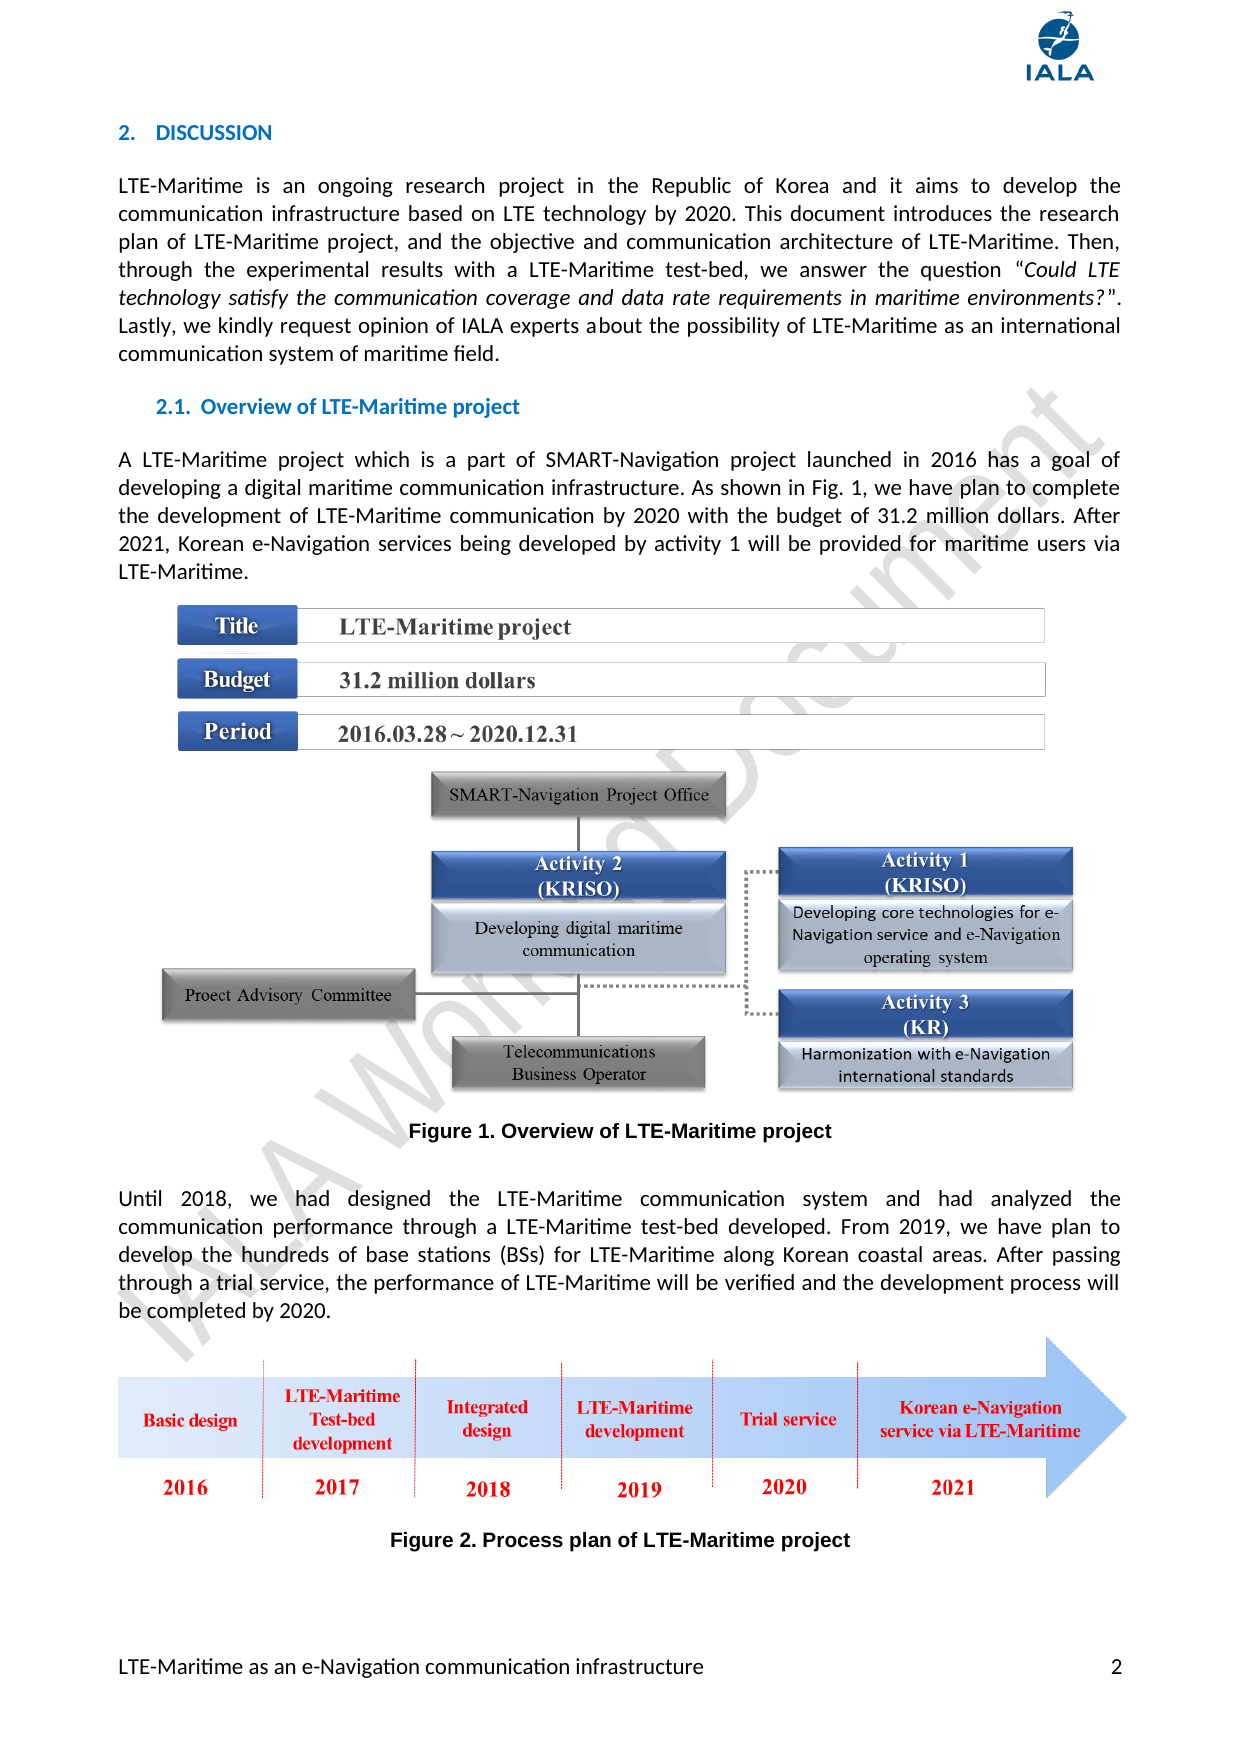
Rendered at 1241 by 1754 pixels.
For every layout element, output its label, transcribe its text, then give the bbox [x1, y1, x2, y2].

text LTE-Maritime is an ongoing research project in the Republic of Korea and it aims to develop the communication infrastructure based on LTE technology by 2020. This document introduces the research plan of LTE-Maritime project, and the objective and communication architecture of LTE-Maritime. Then, through the experimental results with a LTE-Maritime test-bed, we answer the question “Could LTE technology satisfy the communication coverage and data rate requirements in maritime environments?”. Lastly, we kindly request opinion of IALA experts about the possibility of LTE-Maritime as an international communication system of maritime field. [118, 171, 1122, 367]
text Until 2018, we had designed the LTE-Maritime communication system and had analyzed the communication performance through a LTE-Maritime test-bed developed. From 2019, we have plan to develop the hundreds of base stations (BSs) for LTE-Maritime along Korean coastal areas. After passing through a trial service, the performance of LTE-Maritime will be verified and the development process will be completed by 2020. [118, 1184, 1122, 1324]
text Figure 2. Process plan of LTE-Maritime project [118, 1528, 1122, 1552]
subtitle Discussion [118, 118, 1122, 146]
subtitle Overview of LTE-Maritime project [156, 392, 1122, 420]
picture [156, 597, 1085, 1107]
text Figure 1. Overview of LTE-Maritime project [118, 1119, 1122, 1143]
picture [118, 1336, 1127, 1516]
picture [1011, 3, 1106, 96]
text A LTE-Maritime project which is a part of SMART-Navigation project launched in 2016 has a goal of developing a digital maritime communication infrastructure. As shown in Fig. 1, we have plan to complete the development of LTE-Maritime communication by 2020 with the budget of 31.2 million dollars. After 2021, Korean e-Navigation services being developed by activity 1 will be provided for maritime users via LTE-Maritime. [118, 445, 1122, 585]
